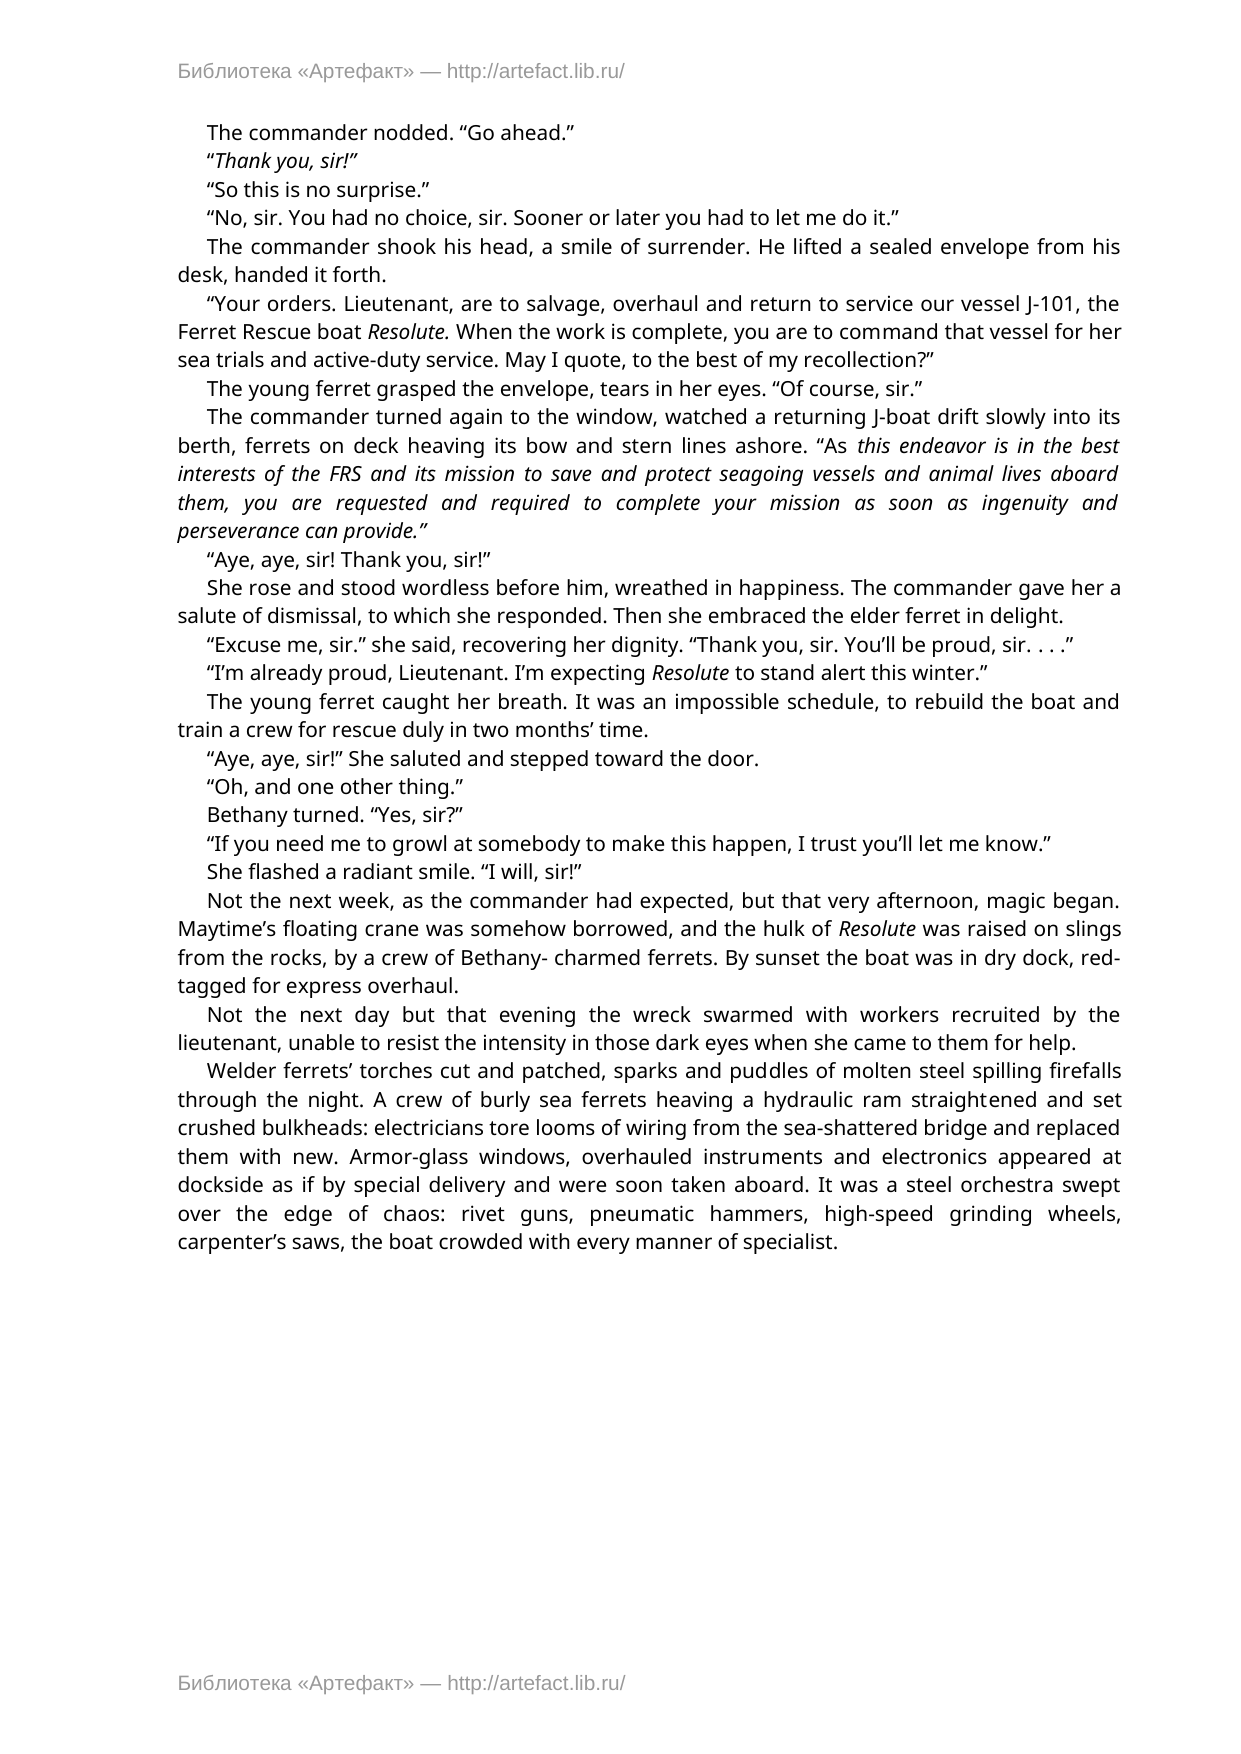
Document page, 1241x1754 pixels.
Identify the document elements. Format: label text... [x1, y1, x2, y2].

text She rose and stood wordless before him, wreathed in happiness. The commander gave her a salute of dismissal, to which she responded. Then she embraced the elder ferret in delight. [177, 573, 1122, 630]
text “Thank you, sir!” [177, 147, 1122, 175]
text She flashed a radiant smile. “I will, sir!” [177, 857, 1122, 886]
text “Excuse me, sir.” she said, recovering her dignity. “Thank you, sir. You’ll be proud, sir. . . .” [177, 630, 1122, 658]
text “I’m already proud, Lieutenant. I’m expecting Resolute to stand alert this winter.” [177, 658, 1122, 687]
text Bethany turned. “Yes, sir?” [177, 801, 1122, 829]
text Welder ferrets’ torches cut and patched, sparks and puddles of molten steel spilling firefalls through the night. A crew of burly sea ferrets heaving a hydraulic ram straightened and set crushed bulkheads: electricians tore looms of wiring from the sea-shattered bridge and replaced them with new. Armor-glass windows, overhauled instruments and electronics appeared at dockside as if by special delivery and were soon taken aboard. It was a steel orchestra swept over the edge of chaos: rivet guns, pneumatic hammers, high-speed grinding wheels, carpenter’s saws, the boat crowded with every manner of specialist. [177, 1057, 1122, 1256]
text Not the next week, as the commander had expected, but that very afternoon, magic began. Maytime’s floating crane was somehow borrowed, and the hulk of Resolute was raised on slings from the rocks, by a crew of Bethany- charmed ferrets. By sunset the boat was in dry dock, red- tagged for express overhaul. [177, 886, 1122, 1000]
text The commander nodded. “Go ahead.” [177, 118, 1122, 147]
text “So this is no surprise.” [177, 175, 1122, 203]
text “Your orders. Lieutenant, are to salvage, overhaul and return to service our vessel J-101, the Ferret Rescue boat Resolute. When the work is complete, you are to command that vessel for her sea trials and active-duty service. May I quote, to the best of my recollection?” [177, 289, 1122, 374]
text The commander turned again to the window, watched a returning J-boat drift slowly into its berth, ferrets on deck heaving its bow and stern lines ashore. “As this endeavor is in the best interests of the FRS and its mission to save and protect seagoing vessels and animal lives aboard them, you are requested and required to complete your mission as soon as ingenuity and perseverance can provide.” [177, 402, 1122, 545]
text The commander shook his head, a smile of surrender. He lifted a sealed envelope from his desk, handed it forth. [177, 232, 1122, 289]
text “No, sir. You had no choice, sir. Sooner or later you had to let me do it.” [177, 203, 1122, 232]
text “Oh, and one other thing.” [177, 772, 1122, 801]
text “If you need me to growl at somebody to make this happen, I trust you’ll let me know.” [177, 829, 1122, 857]
text The young ferret caught her breath. It was an impossible schedule, to rebuild the boat and train a crew for rescue duly in two months’ time. [177, 687, 1122, 744]
text “Aye, aye, sir! Thank you, sir!” [177, 545, 1122, 573]
text Not the next day but that evening the wreck swarmed with workers recruited by the lieutenant, unable to resist the intensity in those dark eyes when she came to them for help. [177, 1000, 1122, 1057]
text “Aye, aye, sir!” She saluted and stepped toward the door. [177, 744, 1122, 772]
text The young ferret grasped the envelope, tears in her eyes. “Of course, sir.” [177, 374, 1122, 402]
